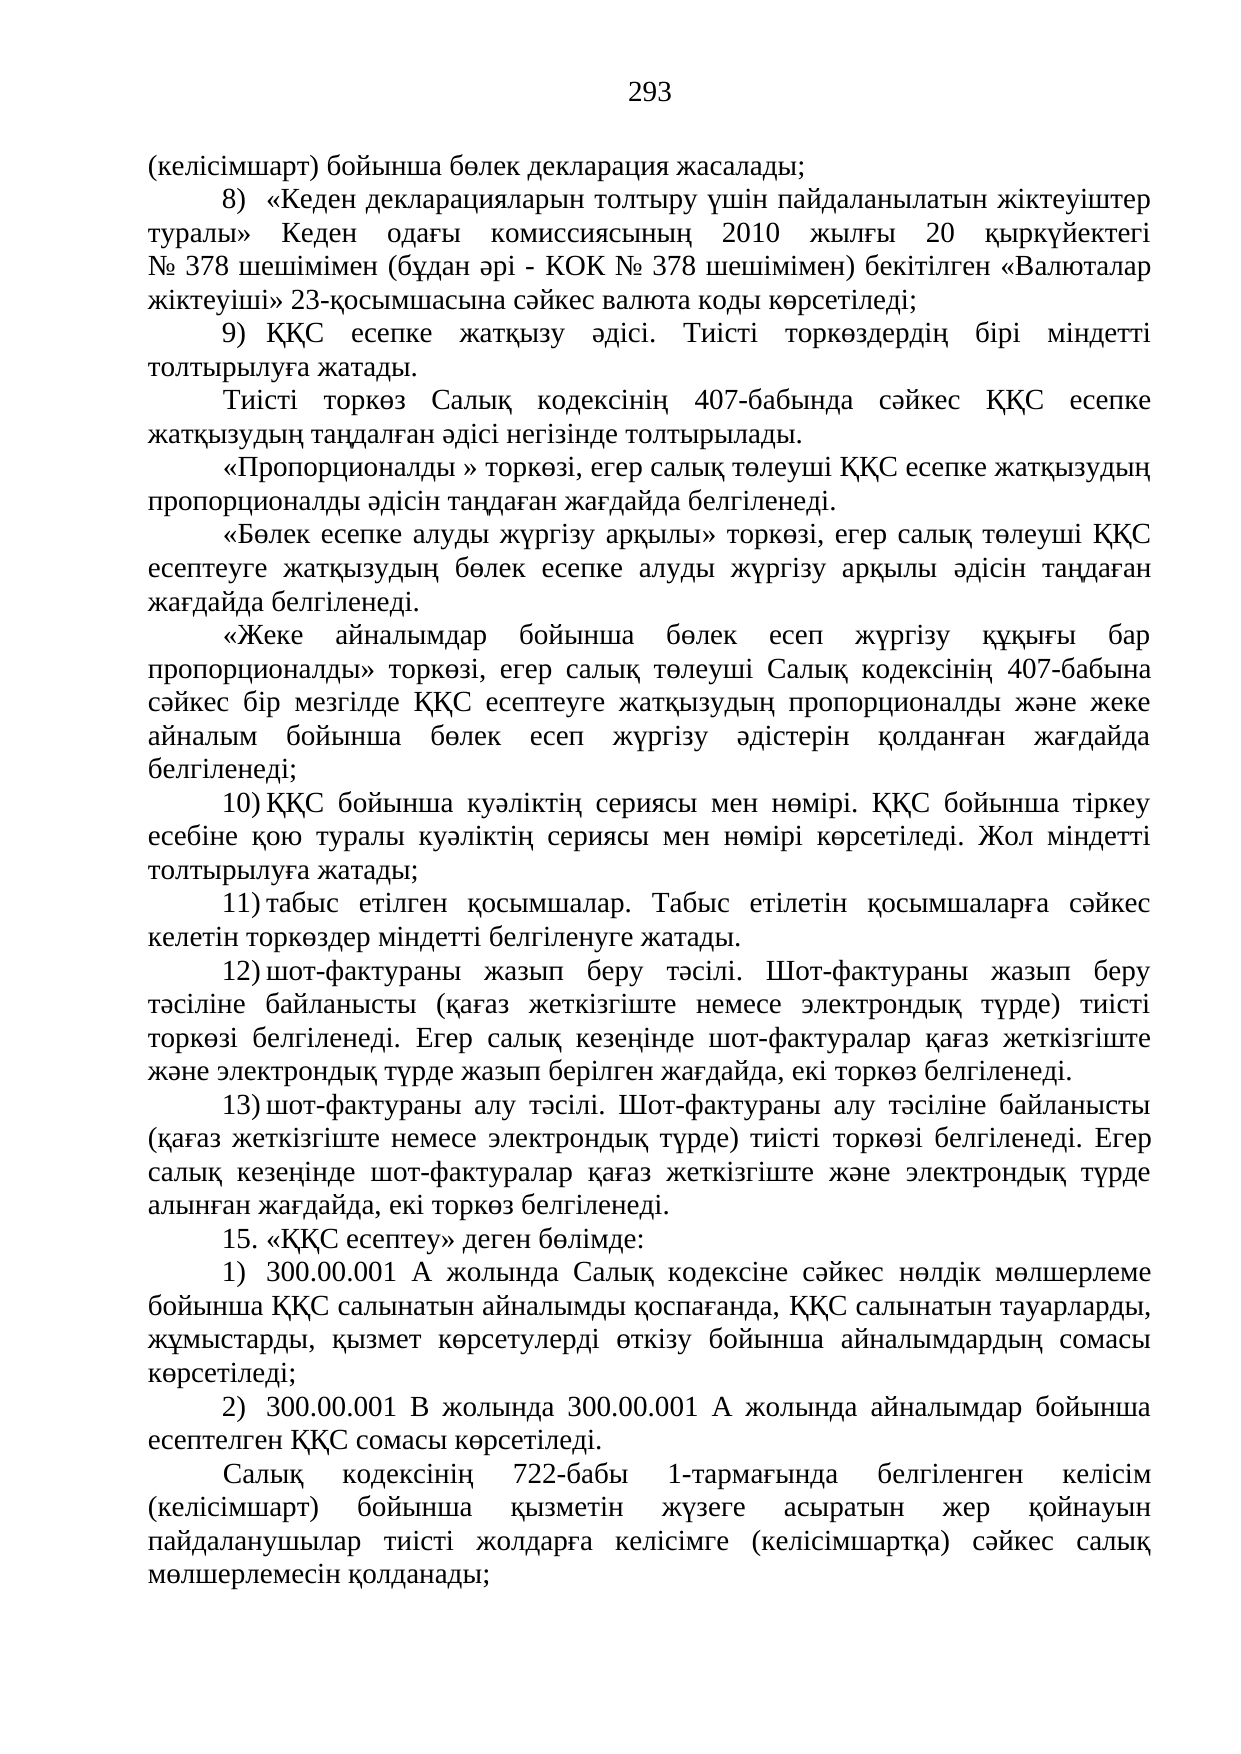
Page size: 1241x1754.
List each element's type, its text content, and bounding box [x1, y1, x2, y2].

list «ҚҚС есептеу» деген бөлімде: [148, 1221, 1152, 1254]
list ҚҚС бойынша куәліктің сериясы мен нөмірі. ҚҚС бойынша тіркеу есебіне қою туралы куәліктің сериясы мен нөмірі көрсетіледі. Жол міндетті толтырылуға жатады; [148, 785, 1152, 886]
text Тиісті торкөз Салық кодексінің 407-бабында сәйкес ҚҚС есепке жатқызудың таңдалған әдісі негізінде толтырылады. [148, 382, 1152, 449]
text Салық кодексінің 722-бабы 1-тармағында белгіленген келісім (келісімшарт) бойынша қызметін жүзеге асыратын жер қойнауын пайдаланушылар тиісті жолдарға келісімге (келісімшартқа) сәйкес салық мөлшерлемесін қолданады; [148, 1456, 1152, 1590]
list «Кеден декларацияларын толтыру үшін пайдаланылатын жіктеуіштер туралы» Кеден одағы комиссиясының 2010 жылғы 20 қыркүйектегі № 378 шешімімен (бұдан әрі - КОК № 378 шешімімен) бекітілген «Валюталар жіктеуіші» 23-қосымшасына сәйкес валюта коды көрсетіледі; [148, 181, 1152, 315]
list 300.00.001 В жолында 300.00.001 А жолында айналымдар бойынша есептелген ҚҚС сомасы көрсетіледі. [148, 1389, 1152, 1456]
text «Жеке айналымдар бойынша бөлек есеп жүргізу құқығы бар пропорционалды» торкөзі, егер салық төлеуші Салық кодексінің 407-бабына сәйкес бір мезгілде ҚҚС есептеуге жатқызудың пропорционалды және жеке айналым бойынша бөлек есеп жүргізу әдістерін қолданған жағдайда белгіленеді; [148, 617, 1152, 785]
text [148, 148, 1152, 181]
list 300.00.001 А жолында Салық кодексіне сәйкес нөлдік мөлшерлеме бойынша ҚҚС салынатын айналымды қоспағанда, ҚҚС салынатын тауарларды, жұмыстарды, қызмет көрсетулерді өткізу бойынша айналымдардың сомасы көрсетіледі; [148, 1254, 1152, 1389]
list шот-фактураны жазып беру тәсілі. Шот-фактураны жазып беру тәсіліне байланысты (қағаз жеткізгіште немесе электрондық түрде) тиісті торкөзі белгіленеді. Егер салық кезеңінде шот-фактуралар қағаз жеткізгіште және электрондық түрде жазып берілген жағдайда, екі торкөз белгіленеді. [148, 953, 1152, 1087]
text «Пропорционалды » торкөзі, егер салық төлеуші ҚҚС есепке жатқызудың пропорционалды әдісін таңдаған жағдайда белгіленеді. [148, 449, 1152, 517]
list шот-фактураны алу тәсілі. Шот-фактураны алу тәсіліне байланысты (қағаз жеткізгіште немесе электрондық түрде) тиісті торкөзі белгіленеді. Егер салық кезеңінде шот-фактуралар қағаз жеткізгіште және электрондық түрде алынған жағдайда, екі торкөз белгіленеді. [148, 1087, 1152, 1221]
text «Бөлек есепке алуды жүргізу арқылы» торкөзі, егер салық төлеуші ҚҚС есептеуге жатқызудың бөлек есепке алуды жүргізу арқылы әдісін таңдаған жағдайда белгіленеді. [148, 517, 1152, 617]
list табыс етілген қосымшалар. Табыс етілетін қосымшаларға сәйкес келетін торкөздер міндетті белгіленуге жатады. [148, 886, 1152, 953]
list ҚҚС есепке жатқызу әдісі. Тиісті торкөздердің бірі міндетті толтырылуға жатады. [148, 315, 1152, 382]
